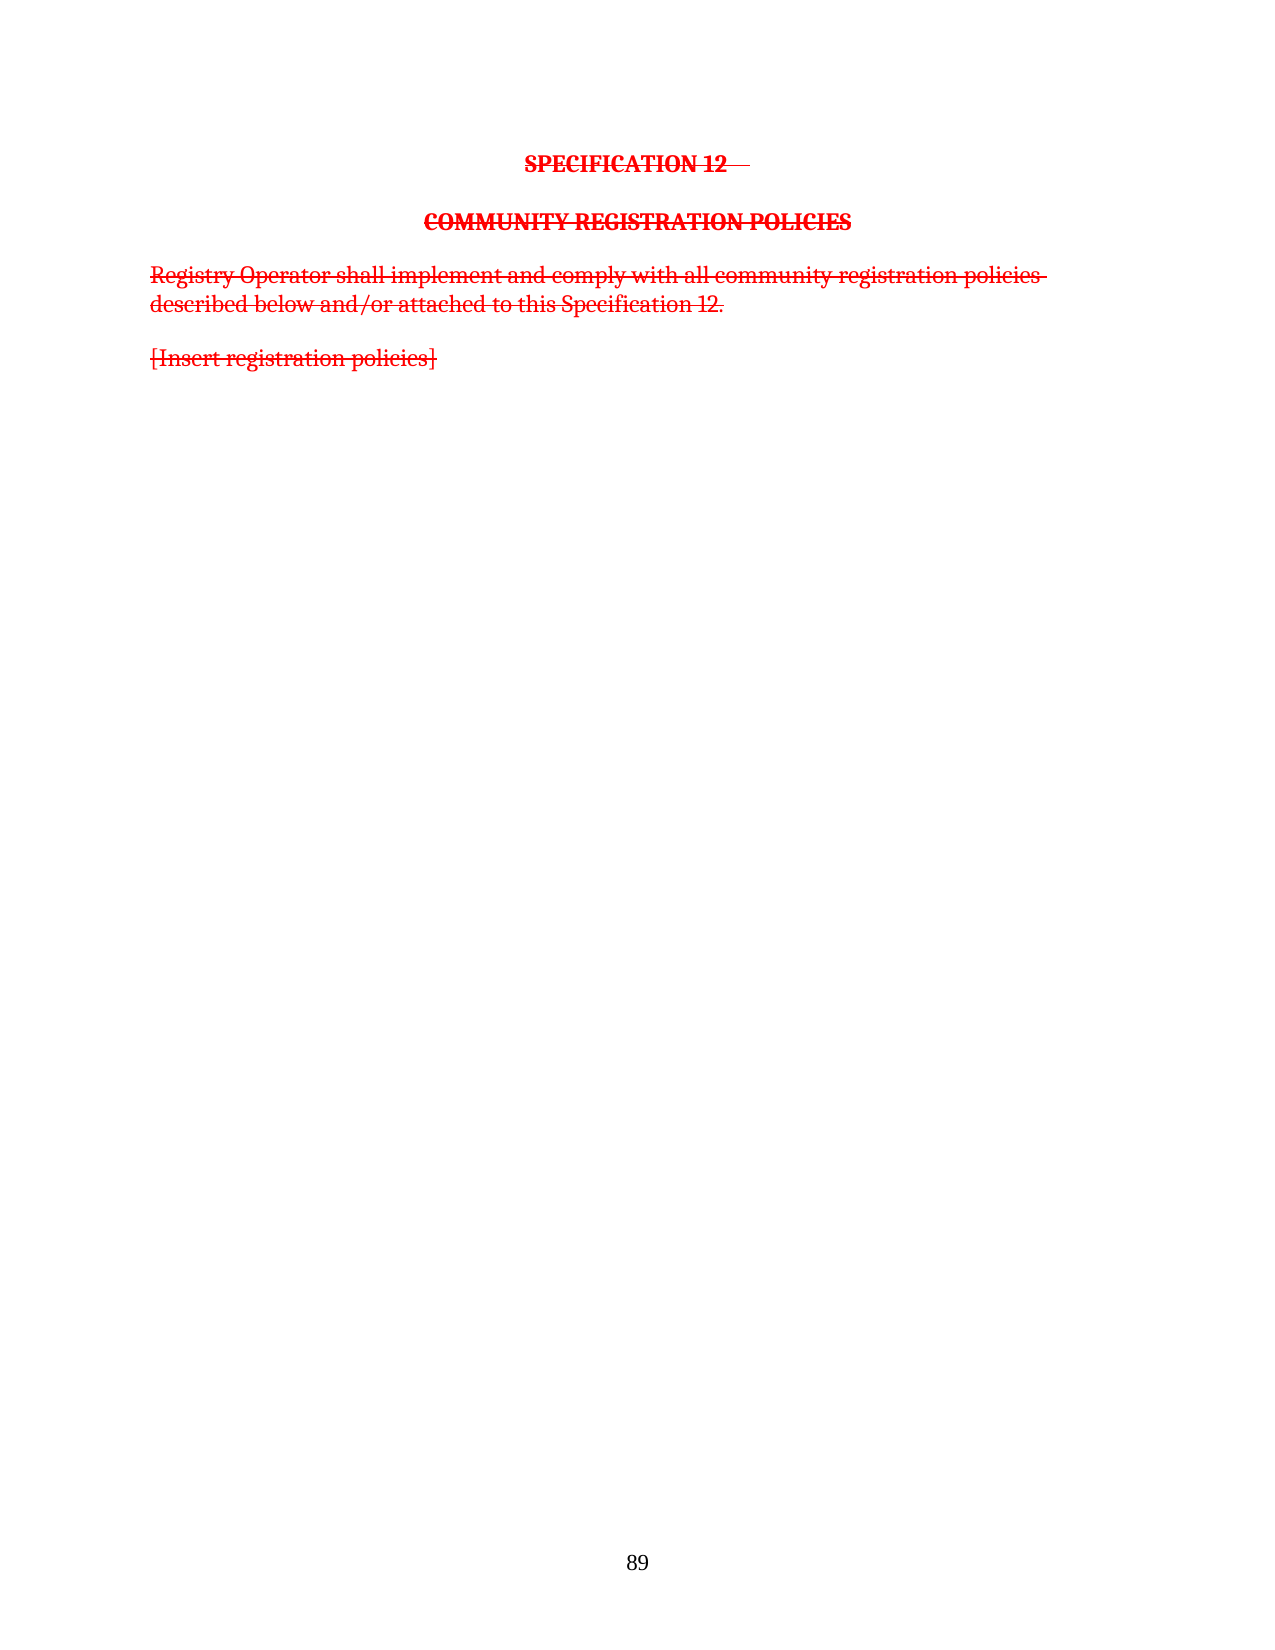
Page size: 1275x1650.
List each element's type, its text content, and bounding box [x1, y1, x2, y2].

list SPECIFICATION 12 COMMUNITY REGISTRATION POLICIES [150, 150, 1125, 236]
text Registry Operator shall implement and comply with all community registration policies described below and/or attached to this Specification 12. [150, 261, 1125, 319]
text [Insert registration policies] [150, 344, 1125, 372]
